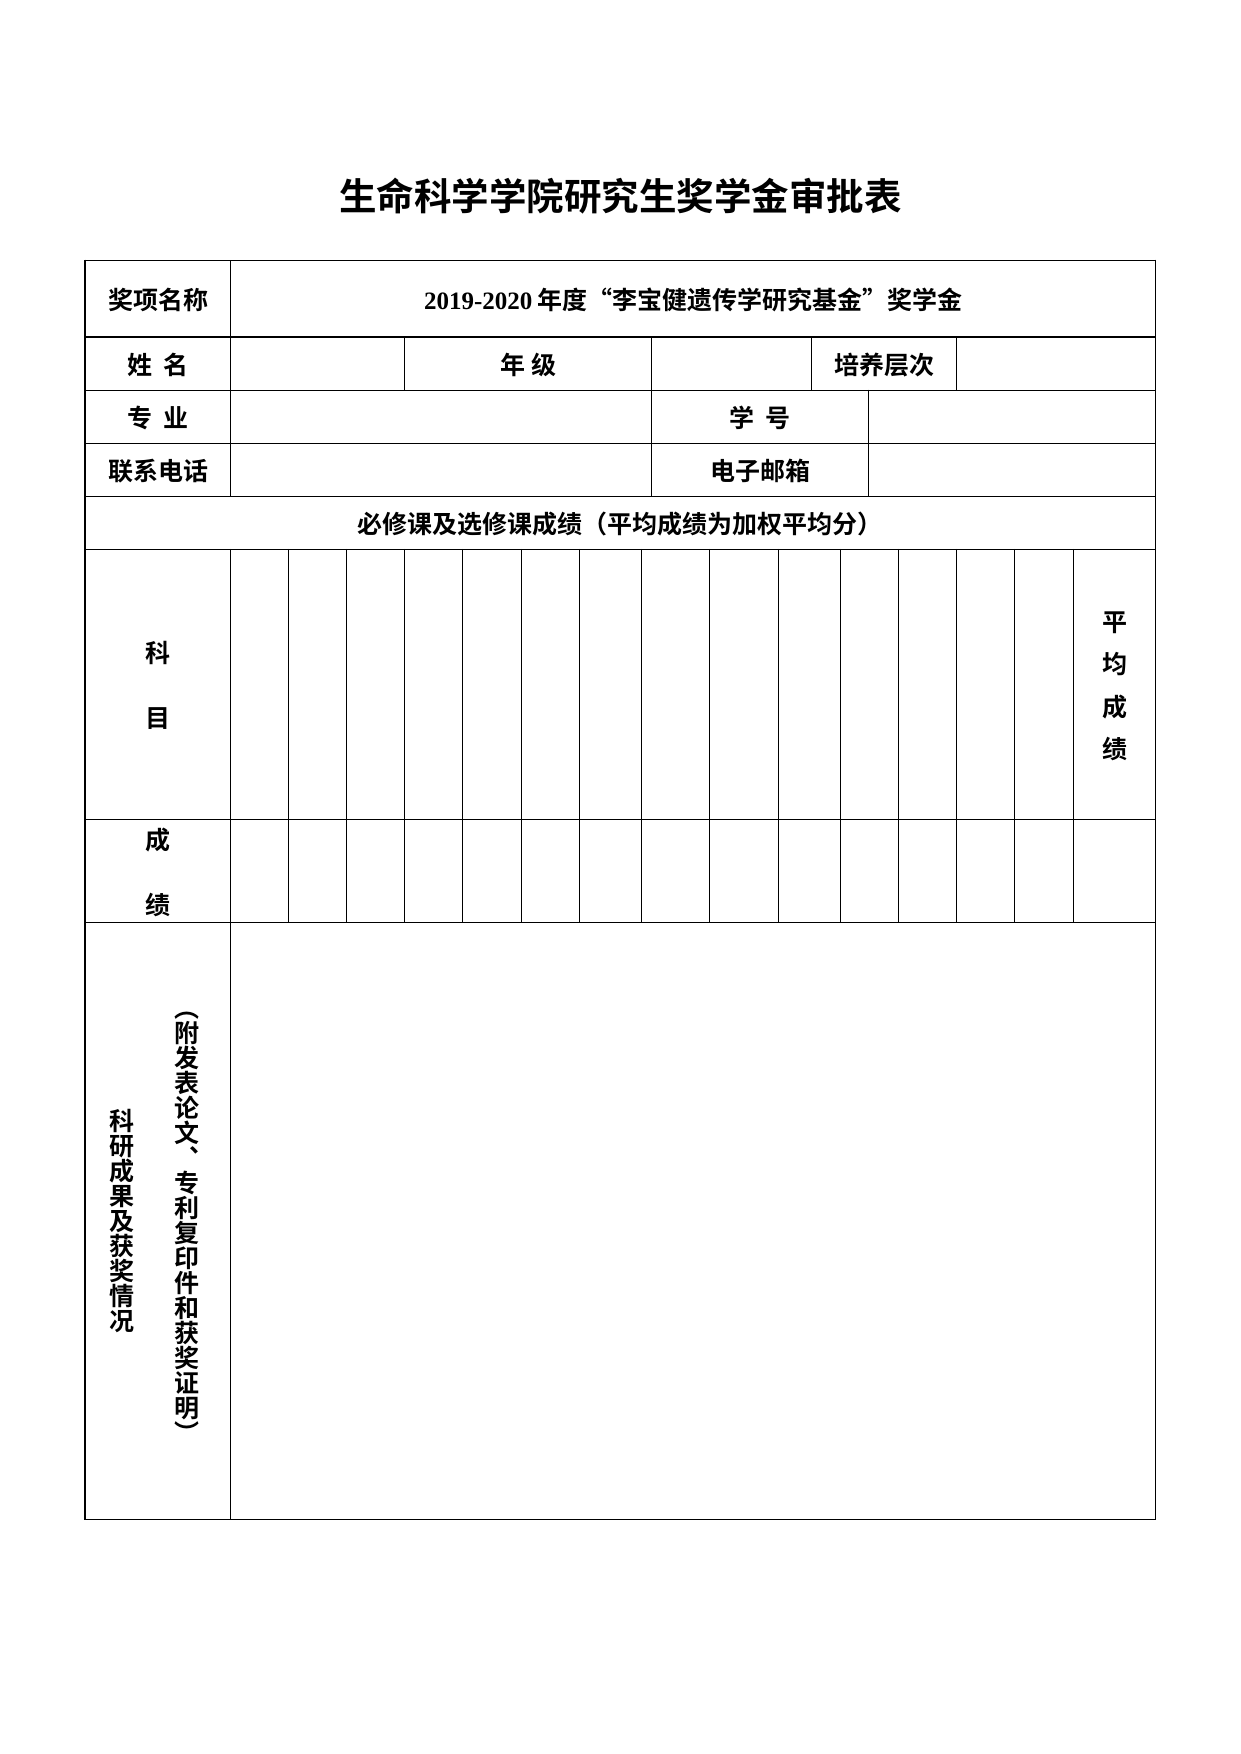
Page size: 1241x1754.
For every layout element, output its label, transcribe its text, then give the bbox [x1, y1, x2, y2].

table_cell [710, 820, 778, 922]
table_cell [779, 820, 840, 922]
table_cell [652, 338, 811, 389]
table_cell [463, 820, 521, 922]
table_cell [231, 444, 651, 496]
table_cell [642, 550, 709, 819]
table_cell [405, 820, 462, 922]
table_cell 年 级 [405, 338, 651, 389]
table_cell [289, 550, 346, 819]
table_cell [869, 391, 1155, 443]
table_cell [405, 550, 462, 819]
table_cell [231, 820, 288, 922]
table_cell [869, 444, 1155, 496]
table_cell [522, 820, 579, 922]
table_cell [231, 338, 404, 389]
table_cell [841, 550, 898, 819]
table_cell [1074, 820, 1155, 922]
table_cell 姓 名 [86, 338, 230, 389]
table_cell [522, 550, 579, 819]
table_cell [463, 550, 521, 819]
table_cell [841, 820, 898, 922]
table_cell [231, 391, 651, 443]
table_cell 科 目 [86, 550, 230, 819]
table_cell [580, 550, 641, 819]
table_cell 成 绩 [86, 820, 230, 922]
table_cell [231, 550, 288, 819]
table_cell 电子邮箱 [652, 444, 868, 496]
table_cell [1015, 550, 1073, 819]
table_cell [899, 820, 956, 922]
table_cell [231, 923, 1155, 1518]
table_cell [957, 550, 1014, 819]
table_cell 培养层次 [812, 338, 956, 389]
table_cell [899, 550, 956, 819]
table_cell 专 业 [86, 391, 230, 443]
table_cell 必修课及选修课成绩（平均成绩为加权平均分） [86, 497, 1155, 549]
text 生命科学学院研究生奖学金审批表 [187, 162, 1053, 227]
table_cell [642, 820, 709, 922]
table_cell [710, 550, 778, 819]
table_header 奖项名称 [86, 261, 230, 336]
table_cell [347, 550, 404, 819]
table_cell 联系电话 [86, 444, 230, 496]
table_cell [580, 820, 641, 922]
table_cell 学 号 [652, 391, 868, 443]
table_cell [347, 820, 404, 922]
table_cell [957, 338, 1155, 389]
table_cell [957, 820, 1014, 922]
table_cell [289, 820, 346, 922]
table_cell [1015, 820, 1073, 922]
table_cell 平 均 成 绩 [1074, 550, 1155, 819]
table_header 2019-2020年度“李宝健遗传学研究基金”奖学金 [231, 261, 1155, 336]
table_cell （附发表论文、专利复印件和获奖证明） 科研成果及获奖情况 [86, 923, 230, 1518]
table_cell [779, 550, 840, 819]
